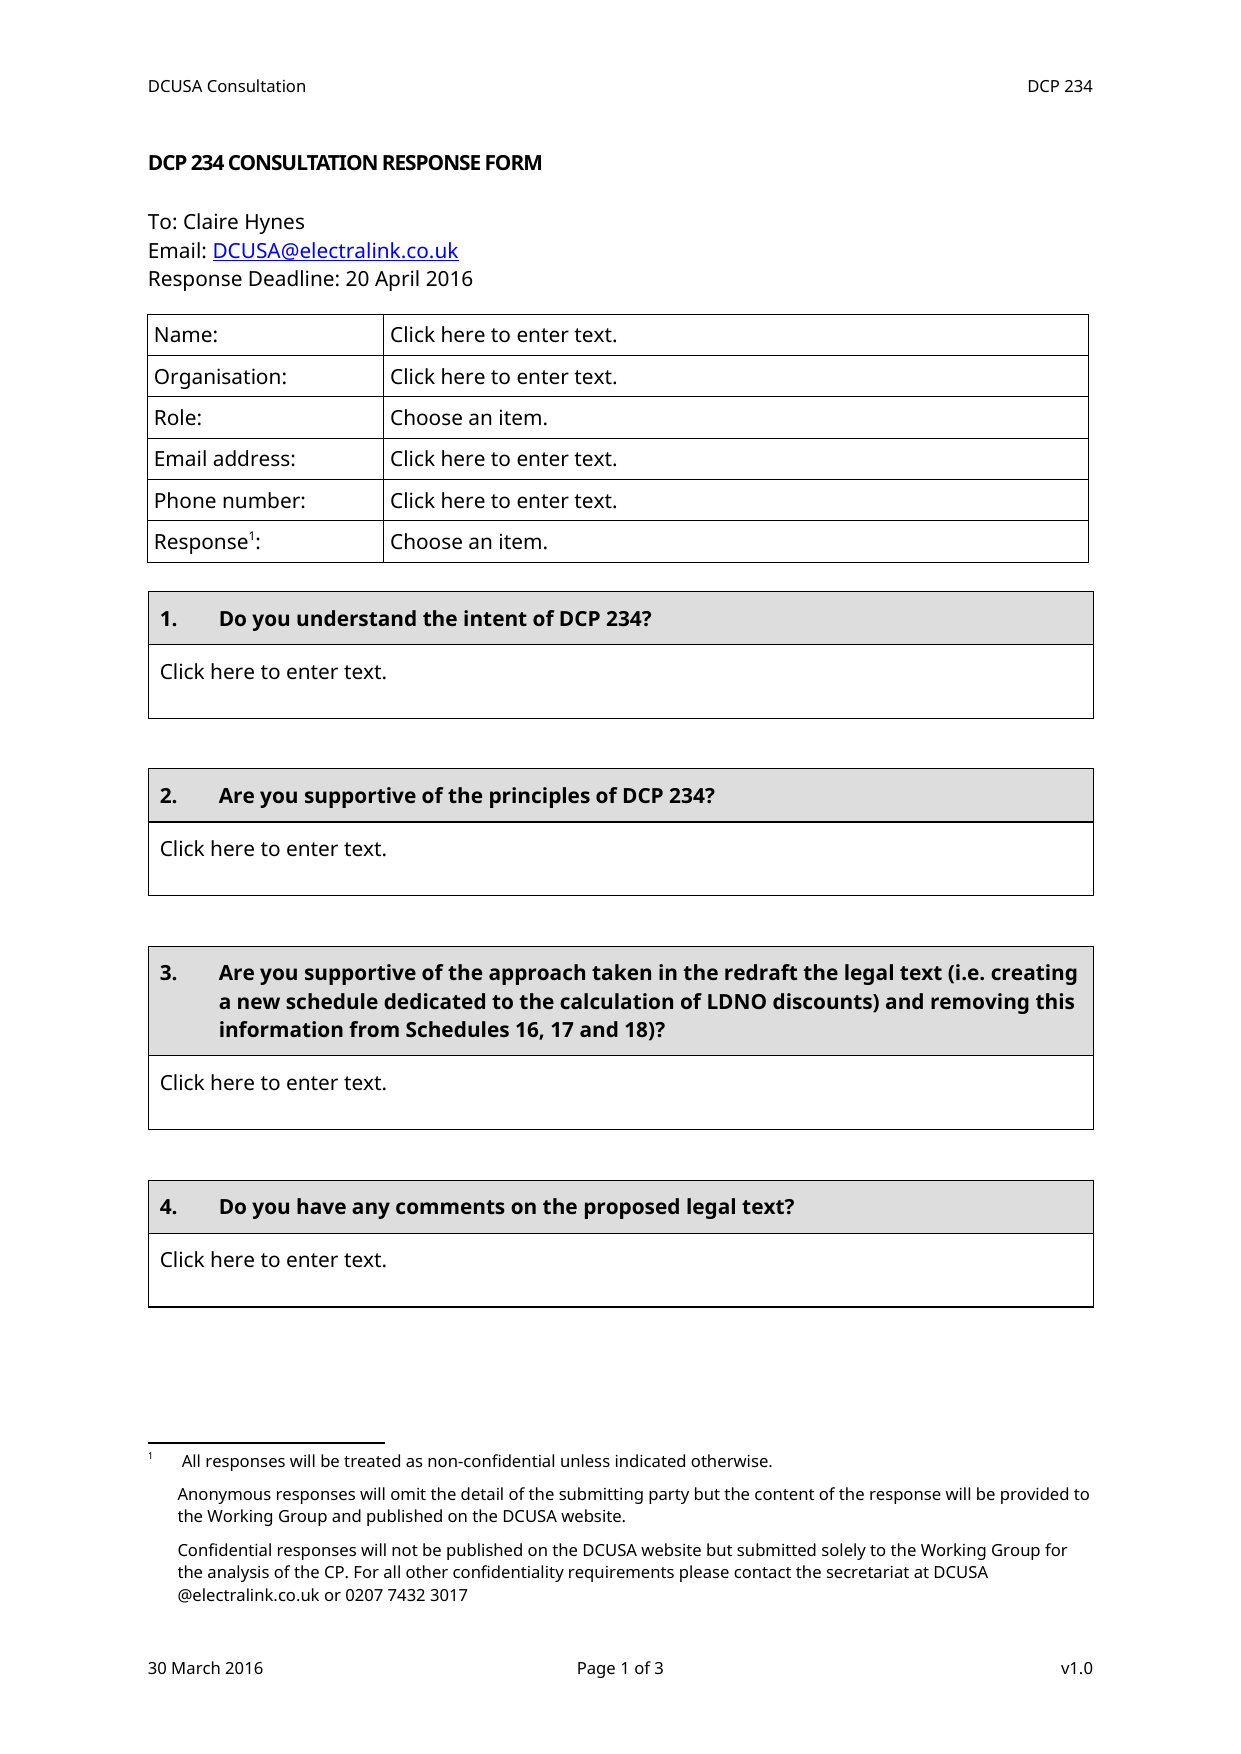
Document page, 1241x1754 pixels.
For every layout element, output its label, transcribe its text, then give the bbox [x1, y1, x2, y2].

table_cell Role: [148, 397, 383, 438]
text Response Deadline: 20 April 2016 [148, 264, 1092, 293]
text To: Claire Hynes [148, 207, 1092, 236]
table_header Do you understand the intent of DCP 234? [149, 592, 1093, 644]
table_cell Email address: [148, 439, 383, 479]
text Email: DCUSA@electralink.co.uk [148, 236, 1092, 264]
table_header Are you supportive of the approach taken in the redraft the legal text (i.e. creating a new schedule dedicated to the calculation of LDNO discounts) and removing this information from Schedules 16, 17 and 18)? [149, 947, 1093, 1055]
table_header Do you have any comments on the proposed legal text? [149, 1181, 1093, 1233]
table_cell Organisation: [148, 356, 383, 396]
table_cell Phone number: [148, 480, 383, 520]
title DCP 234 Consultation response form [148, 148, 1092, 176]
table_header Name: [148, 315, 383, 355]
table_header Are you supportive of the principles of DCP 234? [149, 769, 1093, 821]
table_cell Response: [148, 521, 383, 562]
